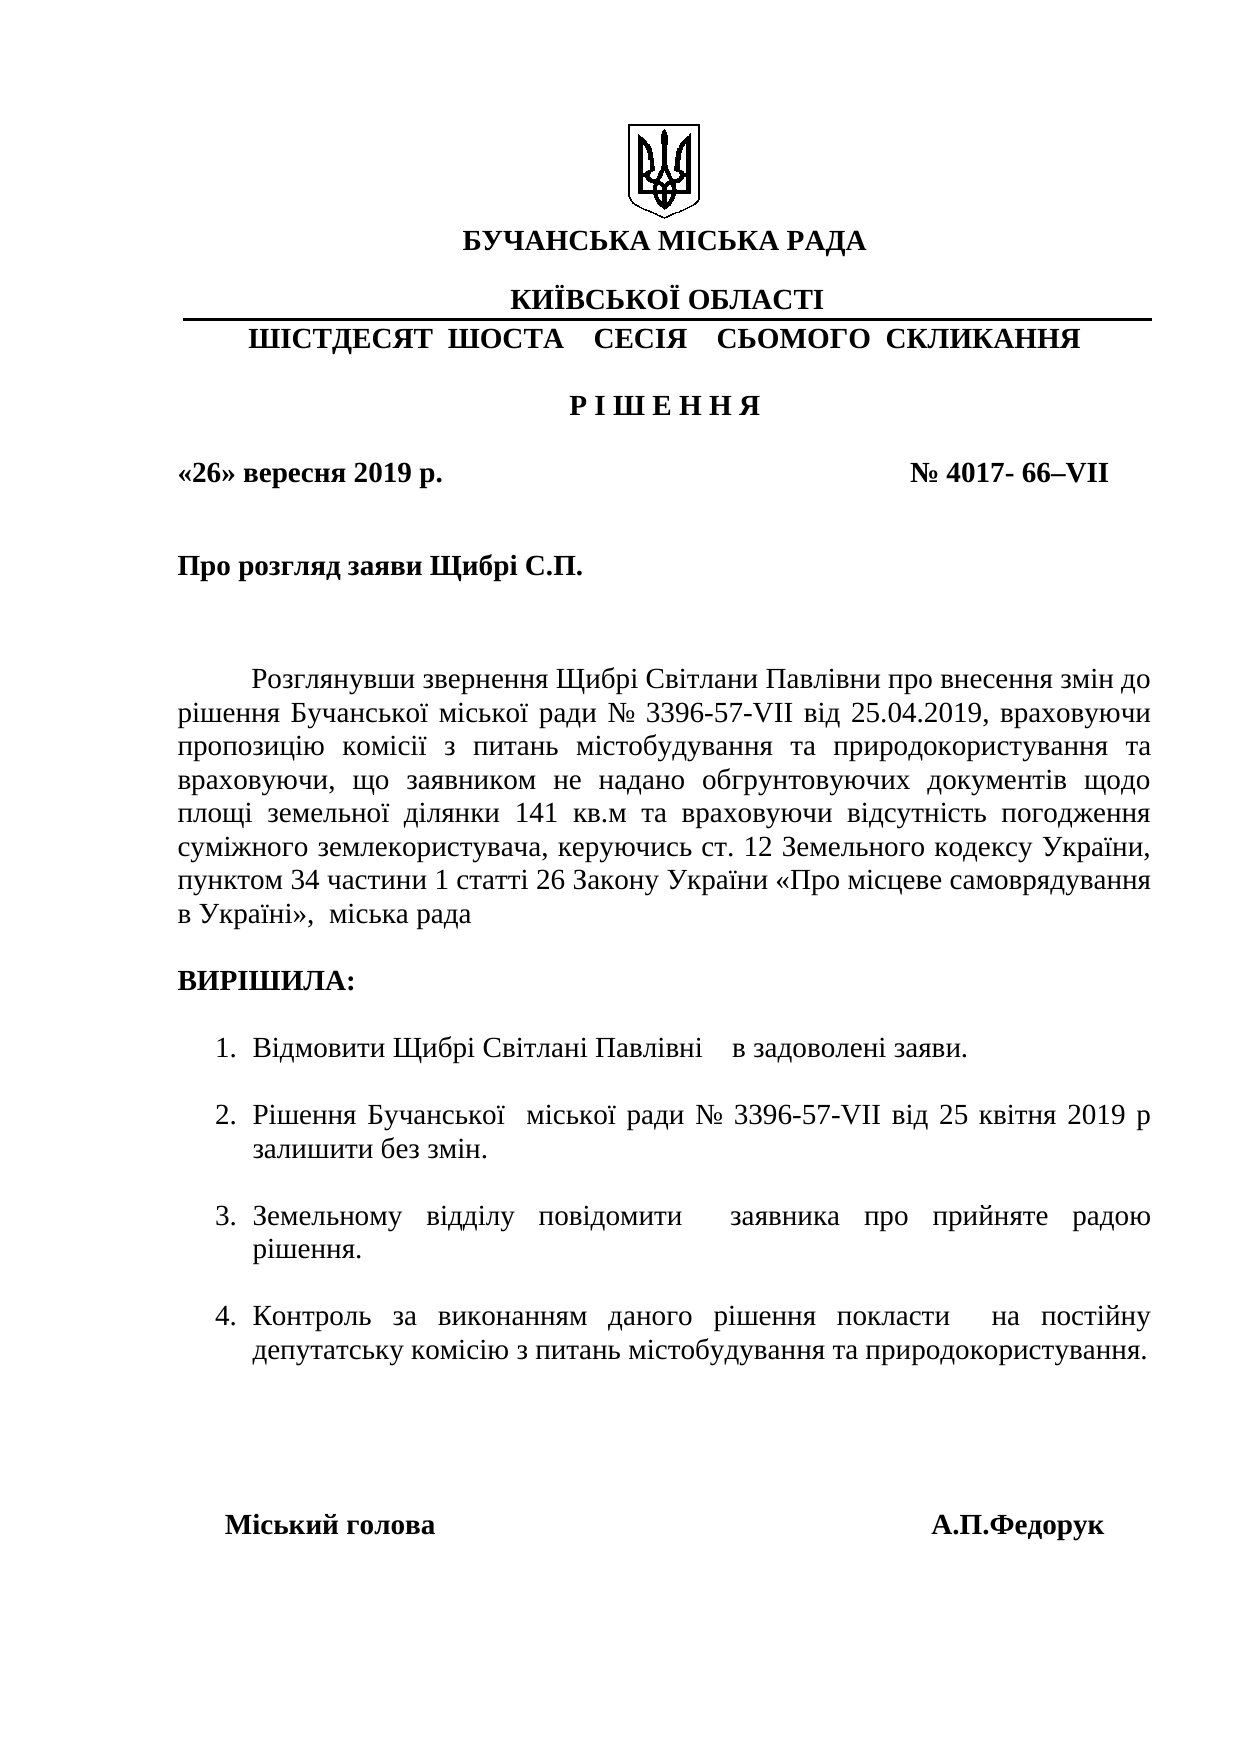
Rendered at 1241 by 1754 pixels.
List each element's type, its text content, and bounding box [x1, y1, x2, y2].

text ШІСТДЕСЯТ ШОСТА СЕСІЯ СЬОМОГО СКЛИКАННЯ [177, 321, 1152, 354]
list Земельному відділу повідомити заявника про прийняте радою рішення. [215, 1198, 1152, 1265]
text «26» вересня 2019 р. № 4017- 66–VІІ [177, 455, 1152, 489]
text ВИРІШИЛА: [177, 963, 1152, 997]
text Про розгляд заяви Щибрі С.П. [177, 548, 1152, 582]
text Р І Ш Е Н Н Я [177, 388, 1152, 422]
list Контроль за виконанням даного рішення покласти на постійну депутатську комісію з питань містобудування та природокористування. [215, 1298, 1152, 1366]
text БУЧАНСЬКА МІСЬКА РАДА [177, 223, 1152, 256]
text Міський голова А.П.Федорук [177, 1507, 1152, 1540]
list Рішення Бучанської міської ради № 3396-57-VІІ від 25 квітня 2019 р залишити без змін. [215, 1097, 1152, 1164]
text Розглянувши звернення Щибрі Світлани Павлівни про внесення змін до рішення Бучанської міської ради № 3396-57-VІІ від 25.04.2019, враховуючи пропозицію комісії з питань містобудування та природокористування та враховуючи, що заявником не надано обгрунтовуючих документів щодо площі земельної ділянки 141 кв.м та враховуючи відсутність погодження суміжного землекористувача, керуючись ст. 12 Земельного кодексу України, пунктом 34 частини 1 статті 26 Закону України «Про місцеве самоврядування в Україні», міська рада [177, 661, 1152, 929]
text КИЇВСЬКОЇ ОБЛАСТІ [183, 282, 1152, 318]
list Відмовити Щибрі Світлані Павлівні в задоволені заяви. [215, 1030, 1152, 1064]
